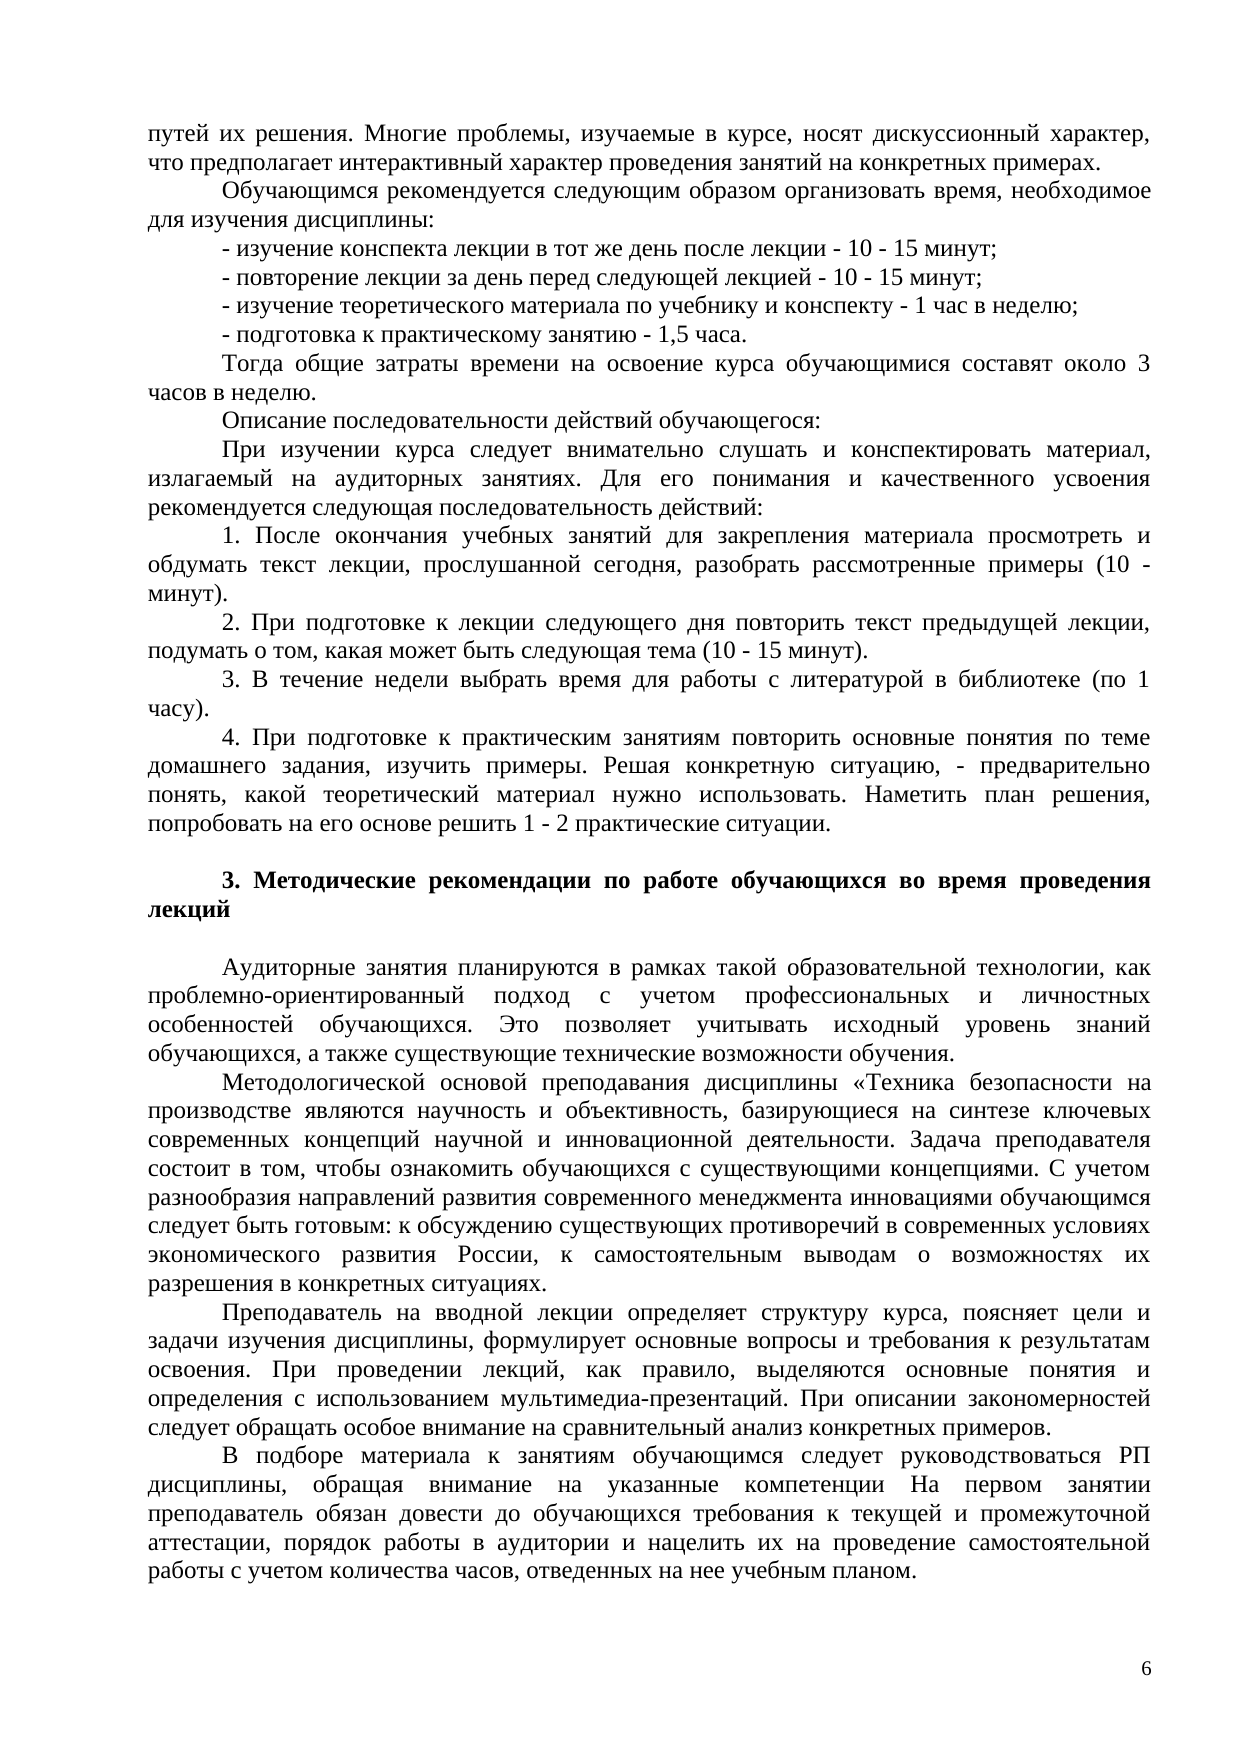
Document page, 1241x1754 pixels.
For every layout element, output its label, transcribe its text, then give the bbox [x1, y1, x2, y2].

text - повторение лекции за день перед следующей лекцией - 10 - 15 минут; [148, 262, 1152, 291]
text 4. При подготовке к практическим занятиям повторить основные понятия по теме домашнего задания, изучить примеры. Решая конкретную ситуацию, - предварительно понять, какой теоретический материал нужно использовать. Наметить план решения, попробовать на его основе решить 1 - 2 практические ситуации. [148, 722, 1152, 837]
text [148, 118, 1152, 176]
text Аудиторные занятия планируются в рамках такой образовательной технологии, как проблемно-ориентированный подход с учетом профессиональных и личностных особенностей обучающихся. Это позволяет учитывать исходный уровень знаний обучающихся, а также существующие технические возможности обучения. [148, 952, 1152, 1067]
text Обучающимся рекомендуется следующим образом организовать время, необходимое для изучения дисциплины: [148, 176, 1152, 233]
text 1. После окончания учебных занятий для закрепления материала просмотреть и обдумать текст лекции, прослушанной сегодня, разобрать рассмотренные примеры (10 -минут). [148, 521, 1152, 607]
text Преподаватель на вводной лекции определяет структуру курса, поясняет цели и задачи изучения дисциплины, формулирует основные вопросы и требования к результатам освоения. При проведении лекций, как правило, выделяются основные понятия и определения с использованием мультимедиа-презентаций. При описании закономерностей следует обращать особое внимание на сравнительный анализ конкретных примеров. [148, 1297, 1152, 1441]
text Описание последовательности действий обучающегося: [148, 406, 1152, 434]
text - изучение теоретического материала по учебнику и конспекту - 1 час в неделю; [148, 291, 1152, 319]
text В подборе материала к занятиям обучающимся следует руководствоваться РП дисциплины, обращая внимание на указанные компетенции На первом занятии преподаватель обязан довести до обучающихся требования к текущей и промежуточной аттестации, порядок работы в аудитории и нацелить их на проведение самостоятельной работы с учетом количества часов, отведенных на нее учебным планом. [148, 1441, 1152, 1584]
text Методологической основой преподавания дисциплины «Техника безопасности на производстве являются научность и объективность, базирующиеся на синтезе ключевых современных концепций научной и инновационной деятельности. Задача преподавателя состоит в том, чтобы ознакомить обучающихся с существующими концепциями. С учетом разнообразия направлений развития современного менеджмента инновациями обучающимся следует быть готовым: к обсуждению существующих противоречий в современных условиях экономического развития России, к самостоятельным выводам о возможностях их разрешения в конкретных ситуациях. [148, 1067, 1152, 1297]
text Тогда общие затраты времени на освоение курса обучающимися составят около 3 часов в неделю. [148, 348, 1152, 406]
text - изучение конспекта лекции в тот же день после лекции - 10 - 15 минут; [148, 233, 1152, 262]
text - подготовка к практическому занятию - 1,5 часа. [148, 319, 1152, 348]
text 3. В течение недели выбрать время для работы с литературой в библиотеке (по 1 часу). [148, 664, 1152, 722]
text 2. При подготовке к лекции следующего дня повторить текст предыдущей лекции, подумать о том, какая может быть следующая тема (10 - 15 минут). [148, 607, 1152, 664]
text При изучении курса следует внимательно слушать и конспектировать материал, излагаемый на аудиторных занятиях. Для его понимания и качественного усвоения рекомендуется следующая последовательность действий: [148, 434, 1152, 521]
text 3. Методические рекомендации по работе обучающихся во время проведения лекций [148, 866, 1152, 923]
